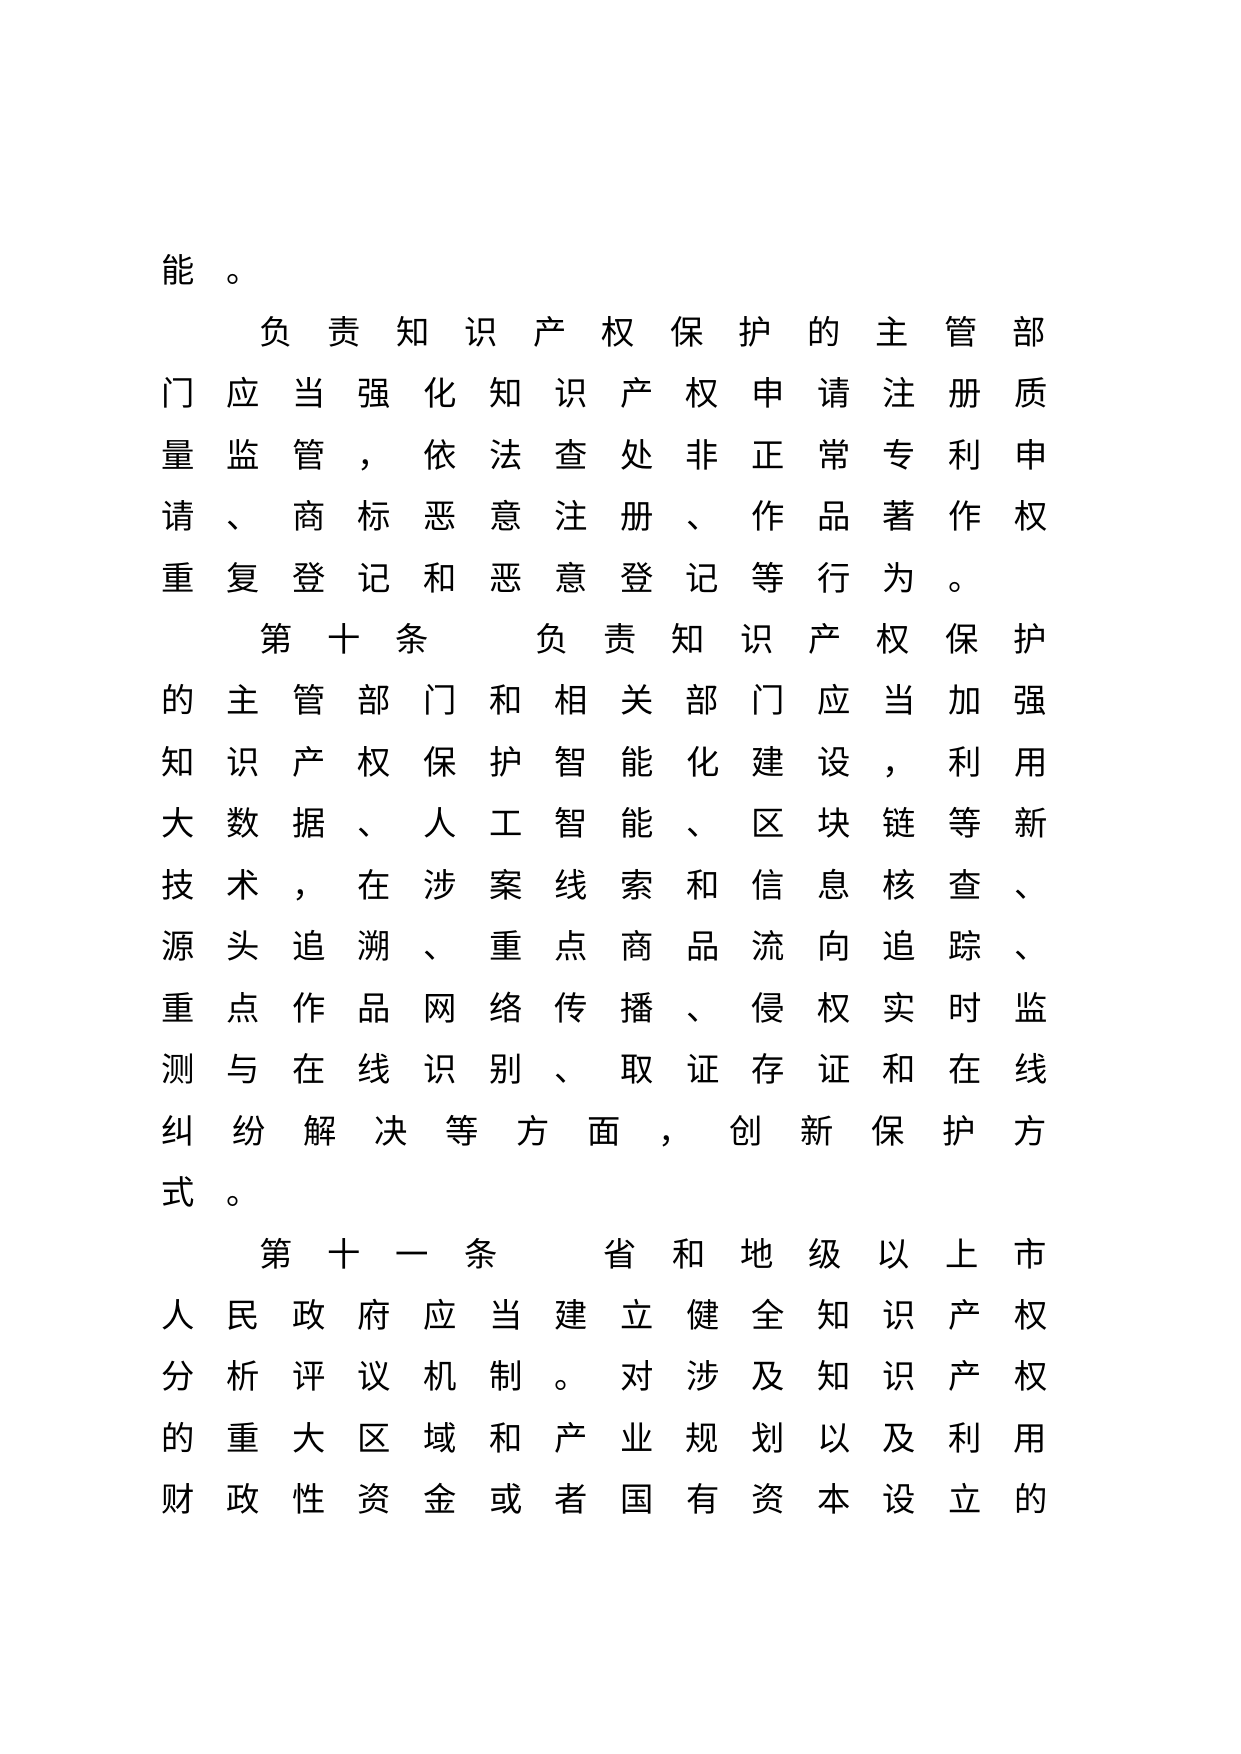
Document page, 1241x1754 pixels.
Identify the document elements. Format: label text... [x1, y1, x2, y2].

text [161, 1221, 1079, 1528]
subtitle 负责知识产权保护的主管部门应当强化知识产权申请注册质量监管，依法查处非正常专利申请、商标恶意注册、作品著作权重复登记和恶意登记等行为。 [161, 299, 1079, 606]
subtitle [161, 237, 1079, 299]
text 第十条 负责知识产权保护的主管部门和相关部门应当加强知识产权保护智能化建设，利用大数据、人工智能、区块链等新技术，在涉案线索和信息核查、源头追溯、重点商品流向追踪、重点作品网络传播、侵权实时监测与在线识别、取证存证和在线纠纷解决等方面，创新保护方式。 [161, 606, 1079, 1221]
